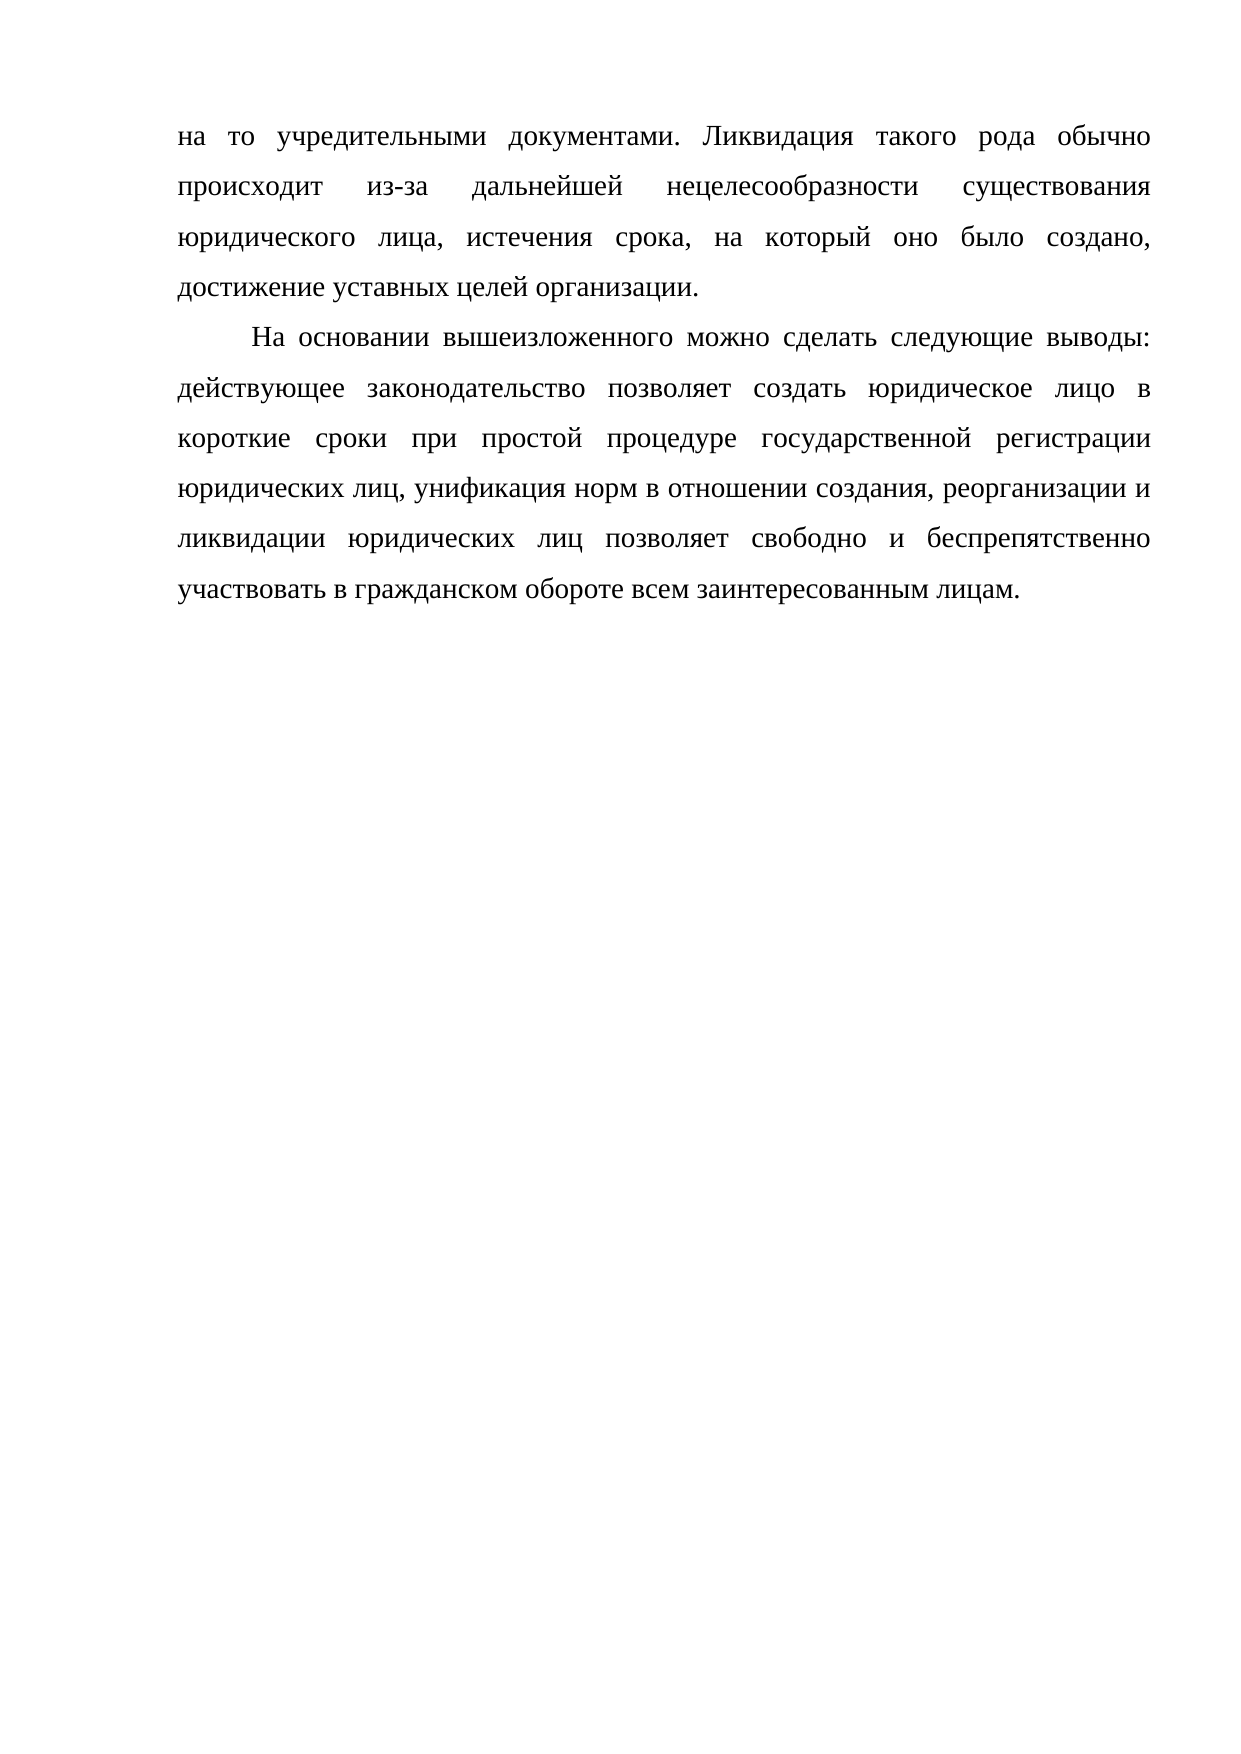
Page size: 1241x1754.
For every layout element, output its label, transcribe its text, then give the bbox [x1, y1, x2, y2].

text На основании вышеизложенного можно сделать следующие выводы: действующее законодательство позволяет создать юридическое лицо в короткие сроки при простой процедуре государственной регистрации юридических лиц, унификация норм в отношении создания, реорганизации и ликвидации юридических лиц позволяет свободно и беспрепятственно участвовать в гражданском обороте всем заинтересованным лицам. [177, 319, 1152, 604]
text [177, 118, 1152, 303]
